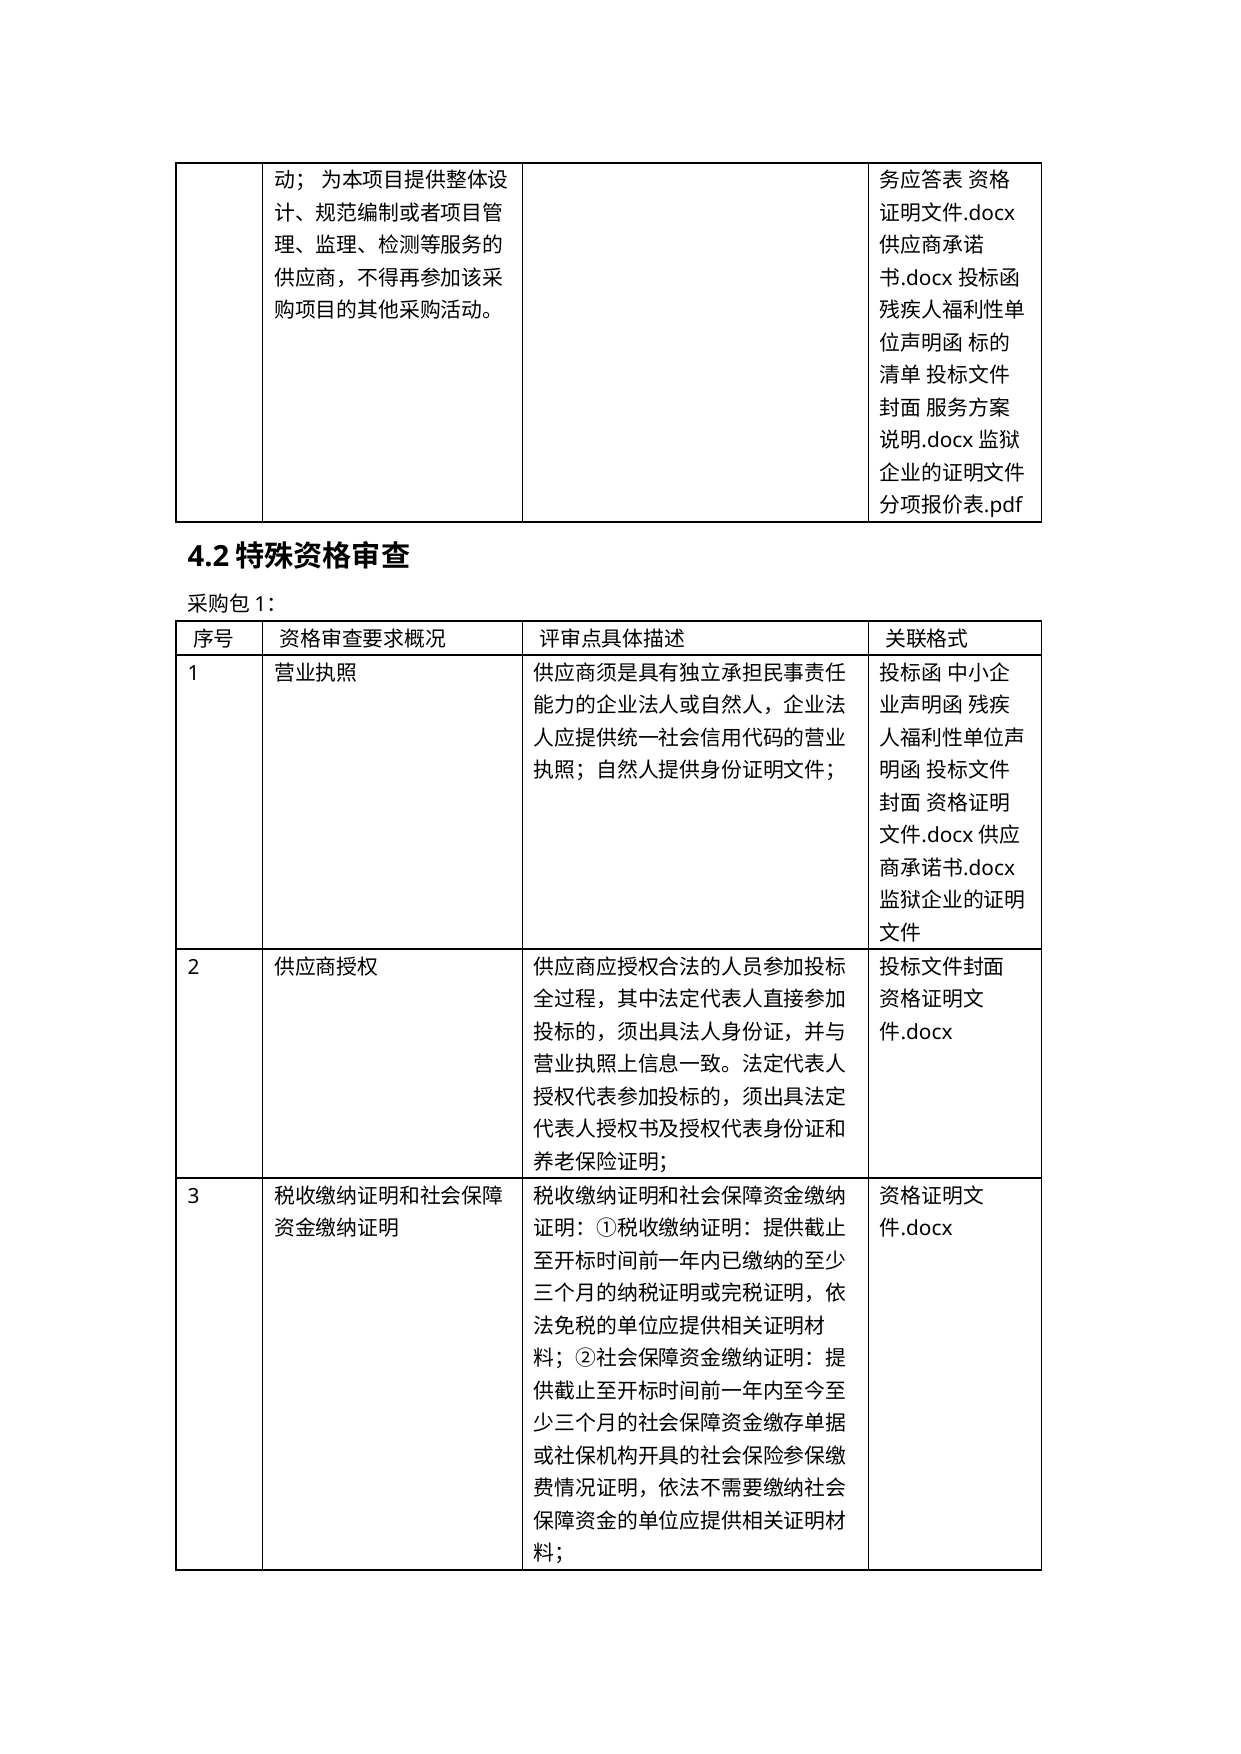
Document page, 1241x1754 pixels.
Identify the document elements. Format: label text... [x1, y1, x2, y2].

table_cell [263, 164, 522, 521]
table_cell 3 [177, 164, 262, 521]
table_header 资格审查要求概况 [263, 622, 522, 654]
table_header 关联格式 [869, 622, 1041, 654]
text 4.2特殊资格审查 [187, 523, 1053, 588]
table_cell 营业执照 [263, 656, 522, 948]
table_cell 投标函 中小企业声明函 残疾人福利性单位声明函 投标文件封面 资格证明文件.docx 供应商承诺书.docx 监狱企业的证明文件 [869, 656, 1041, 948]
table_cell 投标文件封面 资格证明文件.docx [869, 950, 1041, 1177]
table_header 序号 [177, 622, 262, 654]
table_header 评审点具体描述 [523, 622, 868, 654]
table_cell 3 [177, 1179, 262, 1569]
table_cell 税收缴纳证明和社会保障资金缴纳证明 [263, 1179, 522, 1569]
table_cell 税收缴纳证明和社会保障资金缴纳证明：①税收缴纳证明：提供截止至开标时间前一年内已缴纳的至少三个月的纳税证明或完税证明，依法免税的单位应提供相关证明材料；②社会保障资金缴纳证明：提供截止至开标时间前一年内至今至少三个月的社会保障资金缴存单据或社保机构开具的社会保险参保缴费情况证明，依法不需要缴纳社会保障资金的单位应提供相关证明材料； [523, 1179, 868, 1569]
table_cell 供应商授权 [263, 950, 522, 1177]
table_cell 2 [177, 950, 262, 1177]
text 采购包1： [187, 588, 1053, 620]
table_cell 供应商须是具有独立承担民事责任能力的企业法人或自然人，企业法人应提供统一社会信用代码的营业执照；自然人提供身份证明文件； [523, 656, 868, 948]
table_cell 供应商应授权合法的人员参加投标全过程，其中法定代表人直接参加投标的，须出具法人身份证，并与营业执照上信息一致。法定代表人授权代表参加投标的，须出具法定代表人授权书及授权代表身份证和养老保险证明； [523, 950, 868, 1177]
table_cell 资格证明文件.docx [869, 1179, 1041, 1569]
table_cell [869, 164, 1041, 521]
table_cell 1 [177, 656, 262, 948]
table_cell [523, 164, 868, 521]
